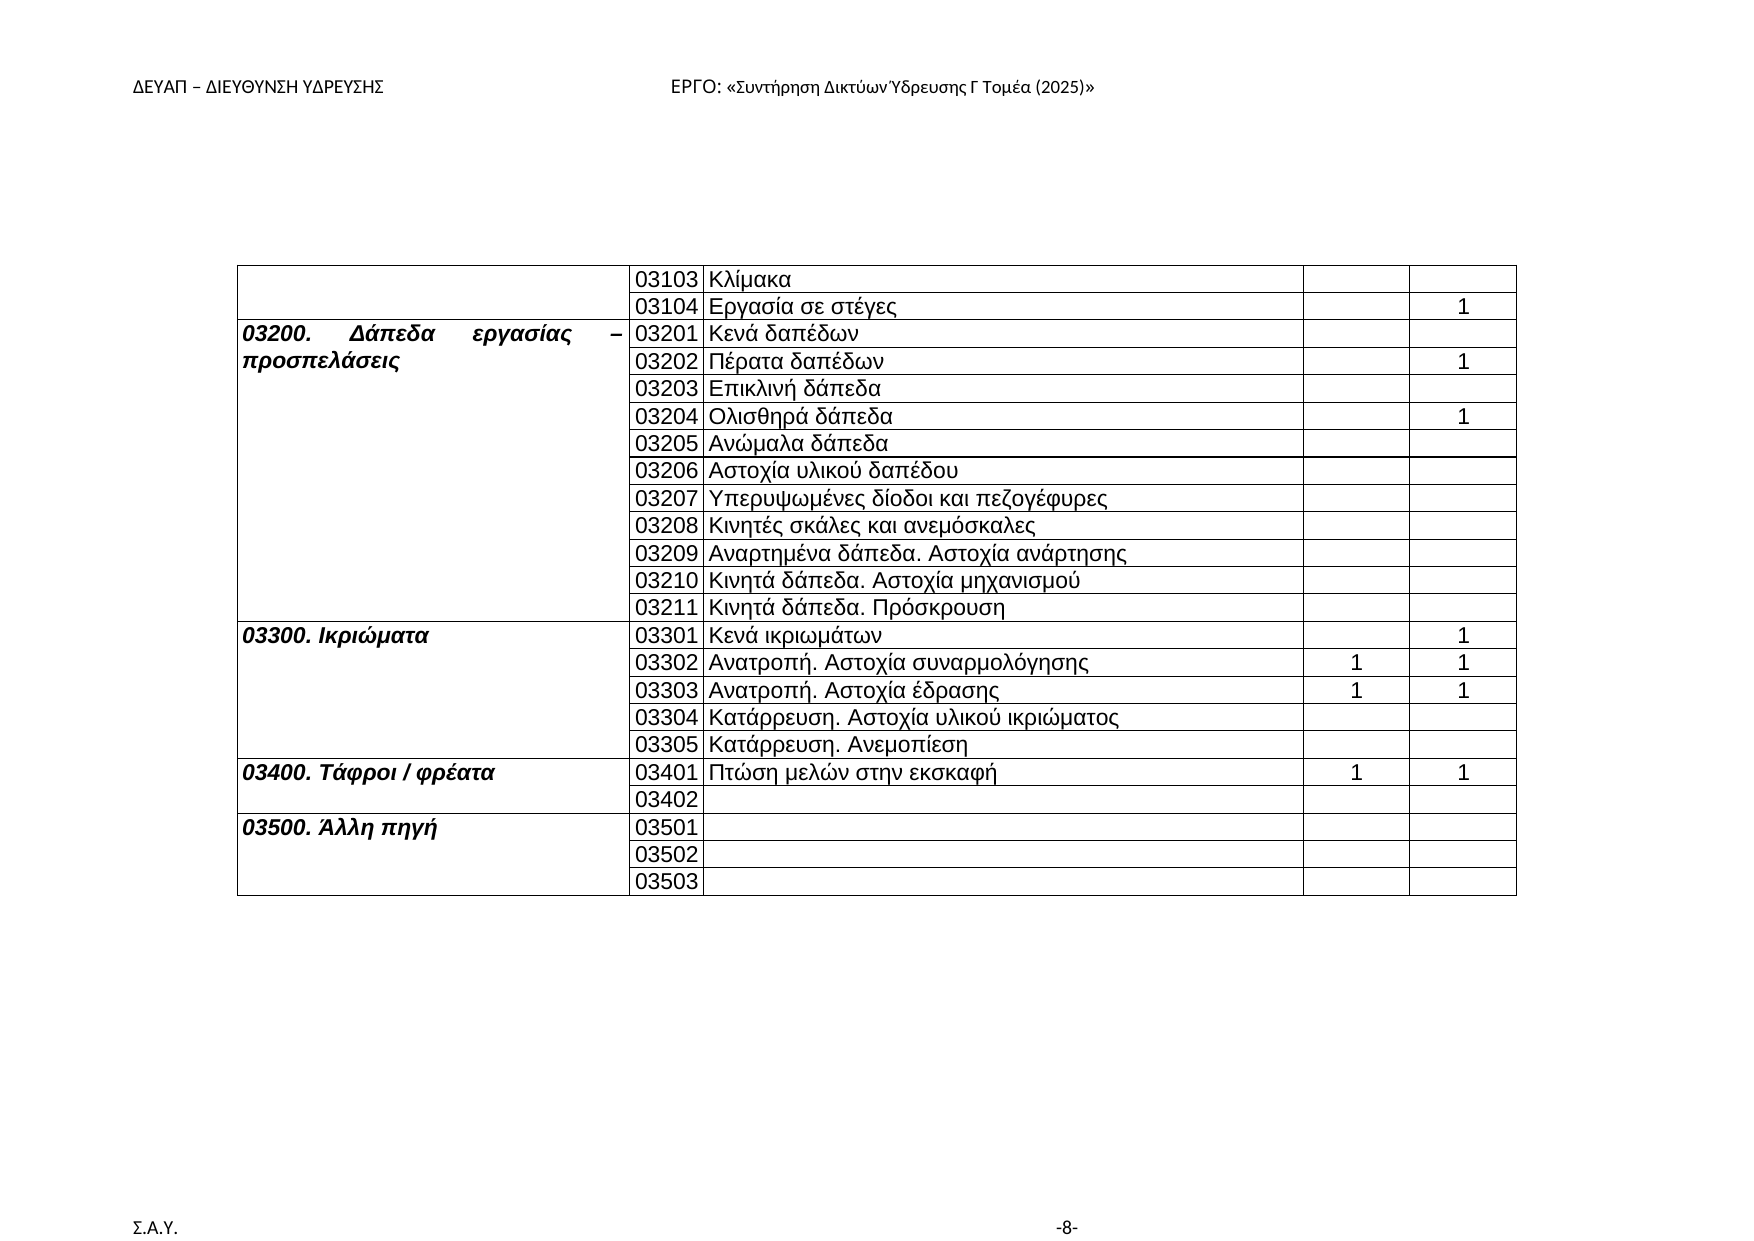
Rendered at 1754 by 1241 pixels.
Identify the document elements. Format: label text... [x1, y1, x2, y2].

table_cell Αστοχία υλικού δαπέδου [704, 458, 1303, 484]
table_cell 1 [1410, 403, 1516, 429]
table_cell [1410, 458, 1516, 484]
table_cell [1410, 430, 1516, 456]
table_cell 03305 [630, 731, 703, 758]
table_cell 1 [1410, 677, 1516, 703]
table_cell 03501 [630, 814, 703, 840]
table_cell Κατάρρευση. Ανεμοπίεση [704, 731, 1303, 758]
table_cell Κατάρρευση. Αστοχία υλικού ικριώματος [704, 704, 1303, 730]
table_cell [1304, 786, 1409, 812]
table_cell Κινητά δάπεδα. Πρόσκρουση [704, 594, 1303, 621]
table_cell [1410, 485, 1516, 511]
table_cell 03202 [630, 348, 703, 374]
table_cell [1304, 320, 1409, 347]
table_cell 03104 [630, 293, 703, 319]
table_cell [704, 868, 1303, 895]
table_cell 03302 [630, 649, 703, 676]
table_cell Πέρατα δαπέδων [704, 348, 1303, 374]
table_cell 03401 [630, 759, 703, 785]
table_cell [1304, 868, 1409, 895]
table_cell [1304, 622, 1409, 648]
table_cell Αναρτημένα δάπεδα. Αστοχία ανάρτησης [704, 540, 1303, 566]
table_cell [704, 786, 1303, 812]
table_cell [704, 841, 1303, 867]
table_cell [1304, 293, 1409, 319]
table_cell 1 [1304, 677, 1409, 703]
table_cell [1304, 814, 1409, 840]
table_cell 1 [1304, 649, 1409, 676]
table_cell [1410, 266, 1516, 292]
table_cell Ολισθηρά δάπεδα [704, 403, 1303, 429]
table_cell [1304, 540, 1409, 566]
table_cell 1 [1410, 348, 1516, 374]
table_cell Υπερυψωμένες δίοδοι και πεζογέφυρες [704, 485, 1303, 511]
table_cell 03208 [630, 512, 703, 538]
table_cell 1 [1410, 622, 1516, 648]
table_cell 03304 [630, 704, 703, 730]
table_cell 03203 [630, 375, 703, 402]
table_cell 03201 [630, 320, 703, 347]
table_cell [1304, 375, 1409, 402]
table_cell 03303 [630, 677, 703, 703]
table_cell [1410, 814, 1516, 840]
table_cell 03210 [630, 567, 703, 593]
table_cell 03205 [630, 430, 703, 456]
table_cell [1410, 512, 1516, 538]
table_cell 03211 [630, 594, 703, 621]
table_cell 03209 [630, 540, 703, 566]
table_cell 1 [1410, 293, 1516, 319]
table_cell Ανώμαλα δάπεδα [704, 430, 1303, 456]
table_cell 03200. Δάπεδα εργασίας – προσπελάσεις [238, 320, 629, 621]
table_cell Κινητές σκάλες και ανεμόσκαλες [704, 512, 1303, 538]
table_cell 03206 [630, 458, 703, 484]
table_cell [1410, 868, 1516, 895]
table_cell [1304, 512, 1409, 538]
table_cell Κενά ικριωμάτων [704, 622, 1303, 648]
table_cell [1410, 540, 1516, 566]
table_cell [1410, 704, 1516, 730]
table_cell 03500. Άλλη πηγή [238, 814, 629, 895]
table_cell Πτώση μελών στην εκσκαφή [704, 759, 1303, 785]
table_cell 03103 [630, 266, 703, 292]
table_cell [1410, 567, 1516, 593]
table_cell Κενά δαπέδων [704, 320, 1303, 347]
table_cell 03400. Τάφροι / φρέατα [238, 759, 629, 812]
table_cell [1410, 786, 1516, 812]
table_cell 03301 [630, 622, 703, 648]
table_cell Επικλινή δάπεδα [704, 375, 1303, 402]
table_cell [1410, 594, 1516, 621]
table_cell [1410, 841, 1516, 867]
table_cell 03502 [630, 841, 703, 867]
table_cell 1 [1410, 759, 1516, 785]
table_cell [1304, 266, 1409, 292]
table_cell [1304, 594, 1409, 621]
table_cell [1304, 403, 1409, 429]
table_cell 03402 [630, 786, 703, 812]
table_cell [1304, 348, 1409, 374]
table_cell [1410, 731, 1516, 758]
table_cell 1 [1410, 649, 1516, 676]
table_cell Κινητά δάπεδα. Αστοχία μηχανισμού [704, 567, 1303, 593]
table_cell [1304, 567, 1409, 593]
table_cell [1304, 485, 1409, 511]
table_cell Ανατροπή. Αστοχία έδρασης [704, 677, 1303, 703]
table_cell Ανατροπή. Αστοχία συναρμολόγησης [704, 649, 1303, 676]
table_cell 03503 [630, 868, 703, 895]
table_cell 03204 [630, 403, 703, 429]
table_cell [1304, 458, 1409, 484]
table_cell [1304, 704, 1409, 730]
table_cell Εργασία σε στέγες [704, 293, 1303, 319]
table_cell [1410, 375, 1516, 402]
table_cell [704, 814, 1303, 840]
table_cell [1304, 731, 1409, 758]
table_cell [1304, 841, 1409, 867]
table_cell [1410, 320, 1516, 347]
table_cell 03300. Ικριώματα [238, 622, 629, 758]
table_cell [1304, 430, 1409, 456]
table_cell 1 [1304, 759, 1409, 785]
table_cell Κλίμακα [704, 266, 1303, 292]
table_cell 03207 [630, 485, 703, 511]
